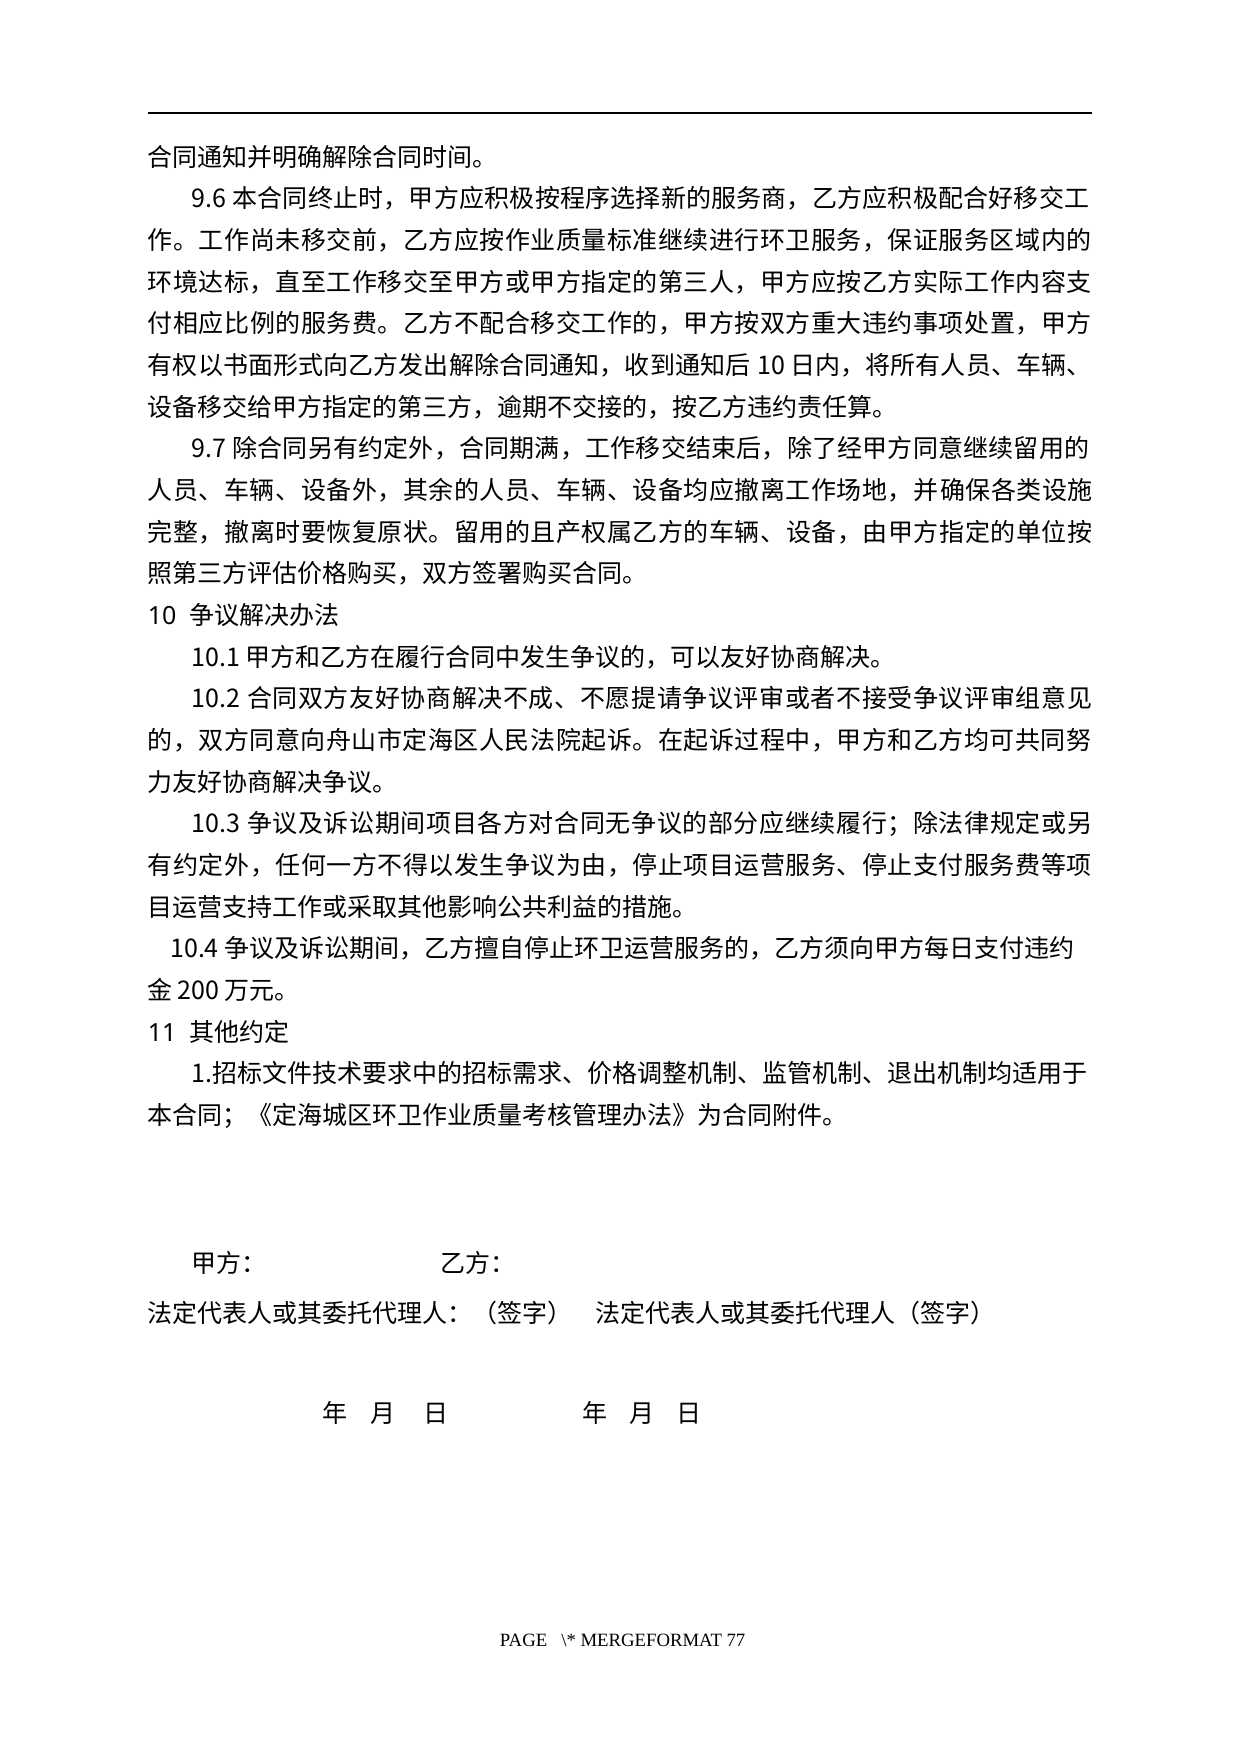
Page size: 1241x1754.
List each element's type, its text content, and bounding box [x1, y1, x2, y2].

text 11 其他约定 [148, 1008, 1092, 1049]
text 甲方： 乙方： [148, 1233, 1092, 1283]
text 10.1 甲方和乙方在履行合同中发生争议的，可以友好协商解决。 [148, 633, 1092, 674]
text 9.7 除合同另有约定外，合同期满，工作移交结束后，除了经甲方同意继续留用的人员、车辆、设备外，其余的人员、车辆、设备均应撤离工作场地，并确保各类设施完整，撤离时要恢复原状。留用的且产权属乙方的车辆、设备，由甲方指定的单位按照第三方评估价格购买，双方签署购买合同。 [148, 424, 1092, 591]
text 10 争议解决办法 [148, 591, 1092, 633]
text 10.3 争议及诉讼期间项目各方对合同无争议的部分应继续履行；除法律规定或另有约定外，任何一方不得以发生争议为由，停止项目运营服务、停止支付服务费等项目运营支持工作或采取其他影响公共利益的措施。 [148, 799, 1092, 924]
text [148, 133, 1092, 174]
text 10.4 争议及诉讼期间，乙方擅自停止环卫运营服务的，乙方须向甲方每日支付违约金200万元。 [148, 924, 1092, 1008]
text 法定代表人或其委托代理人：（签字） 法定代表人或其委托代理人（签字） [148, 1283, 1092, 1333]
text 9.6 本合同终止时，甲方应积极按程序选择新的服务商，乙方应积极配合好移交工作。工作尚未移交前，乙方应按作业质量标准继续进行环卫服务，保证服务区域内的环境达标，直至工作移交至甲方或甲方指定的第三人，甲方应按乙方实际工作内容支付相应比例的服务费。乙方不配合移交工作的，甲方按双方重大违约事项处置，甲方有权以书面形式向乙方发出解除合同通知，收到通知后10日内，将所有人员、车辆、设备移交给甲方指定的第三方，逾期不交接的，按乙方违约责任算。 [148, 174, 1092, 424]
text 1.招标文件技术要求中的招标需求、价格调整机制、监管机制、退出机制均适用于本合同；《定海城区环卫作业质量考核管理办法》为合同附件。 [148, 1049, 1092, 1133]
text 10.2 合同双方友好协商解决不成、不愿提请争议评审或者不接受争议评审组意见的，双方同意向舟山市定海区人民法院起诉。在起诉过程中，甲方和乙方均可共同努力友好协商解决争议。 [148, 674, 1092, 799]
text 年 月 日 年 月 日 [148, 1383, 1092, 1433]
